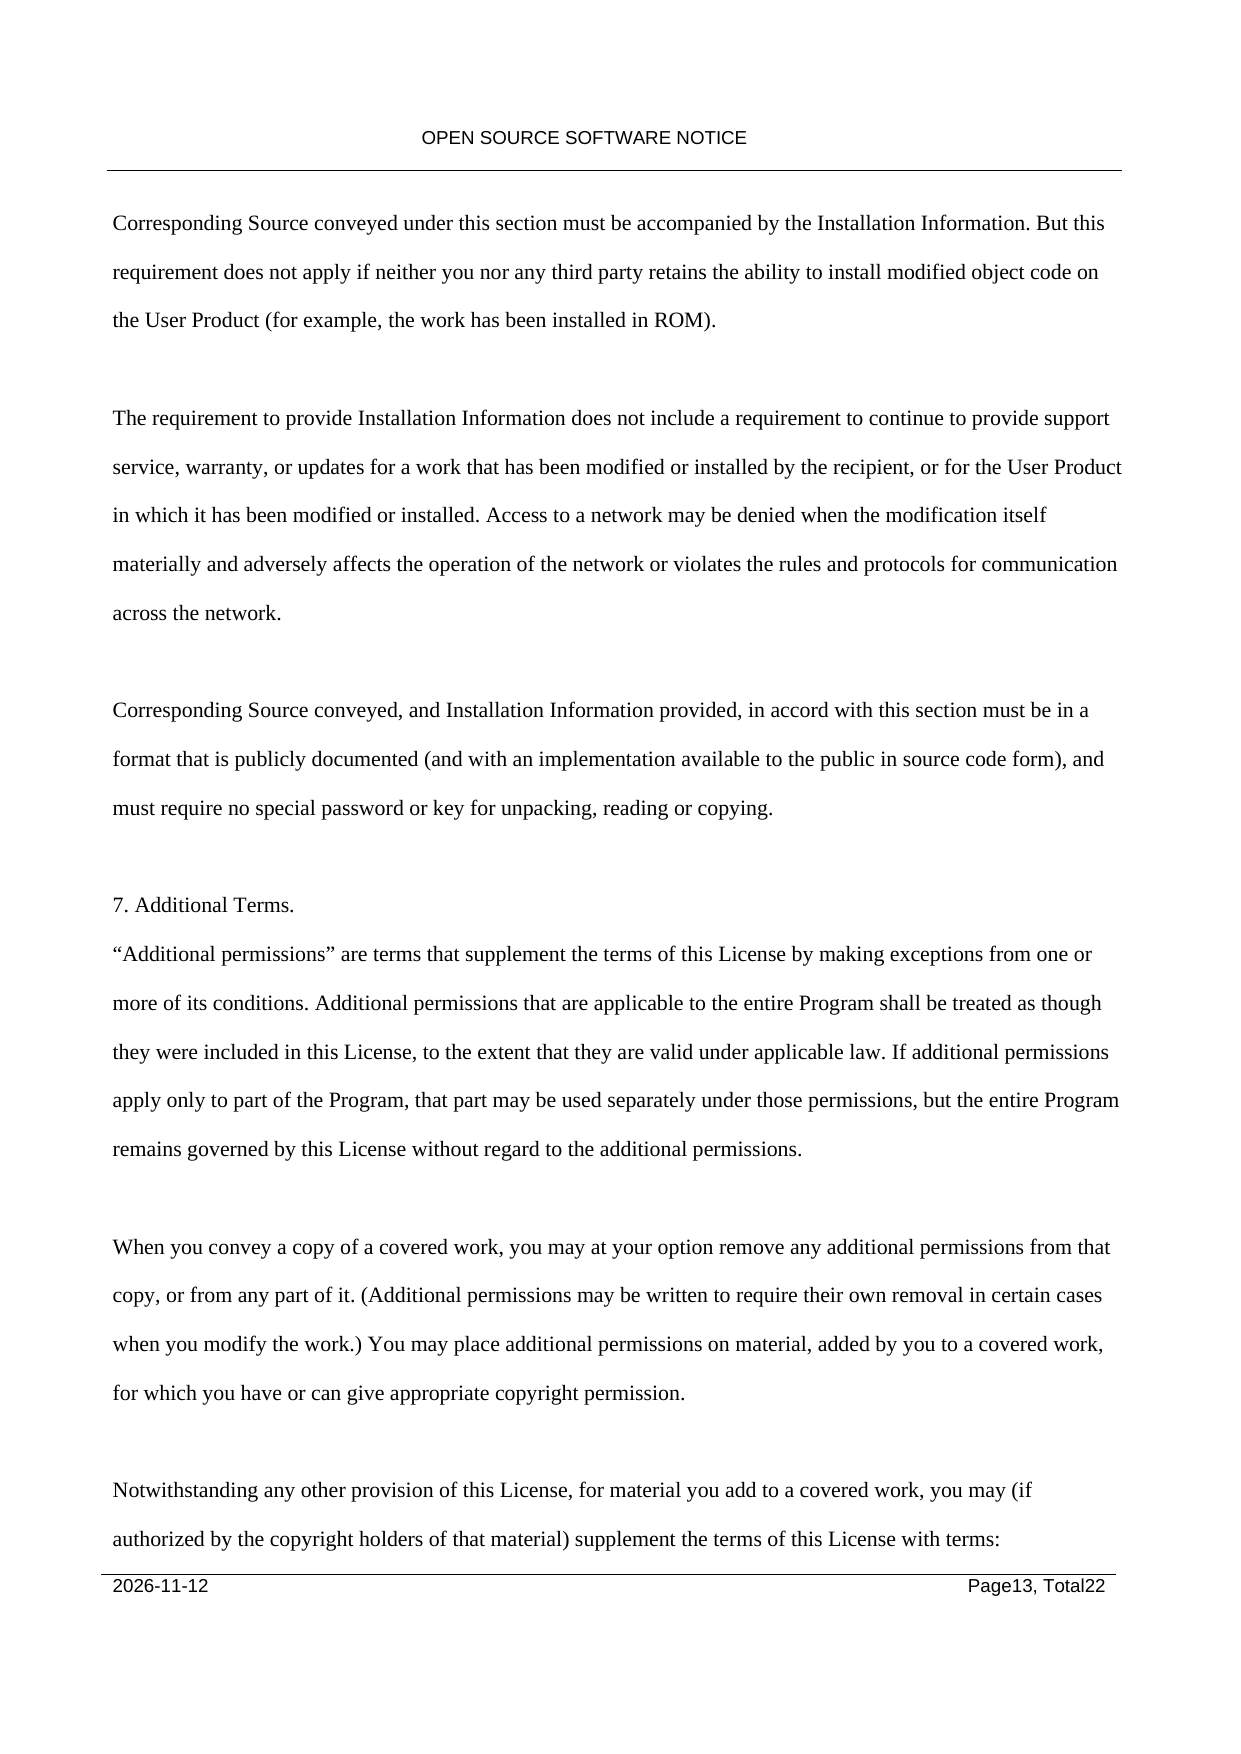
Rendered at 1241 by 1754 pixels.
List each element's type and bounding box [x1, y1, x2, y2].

text [112, 206, 1128, 1555]
